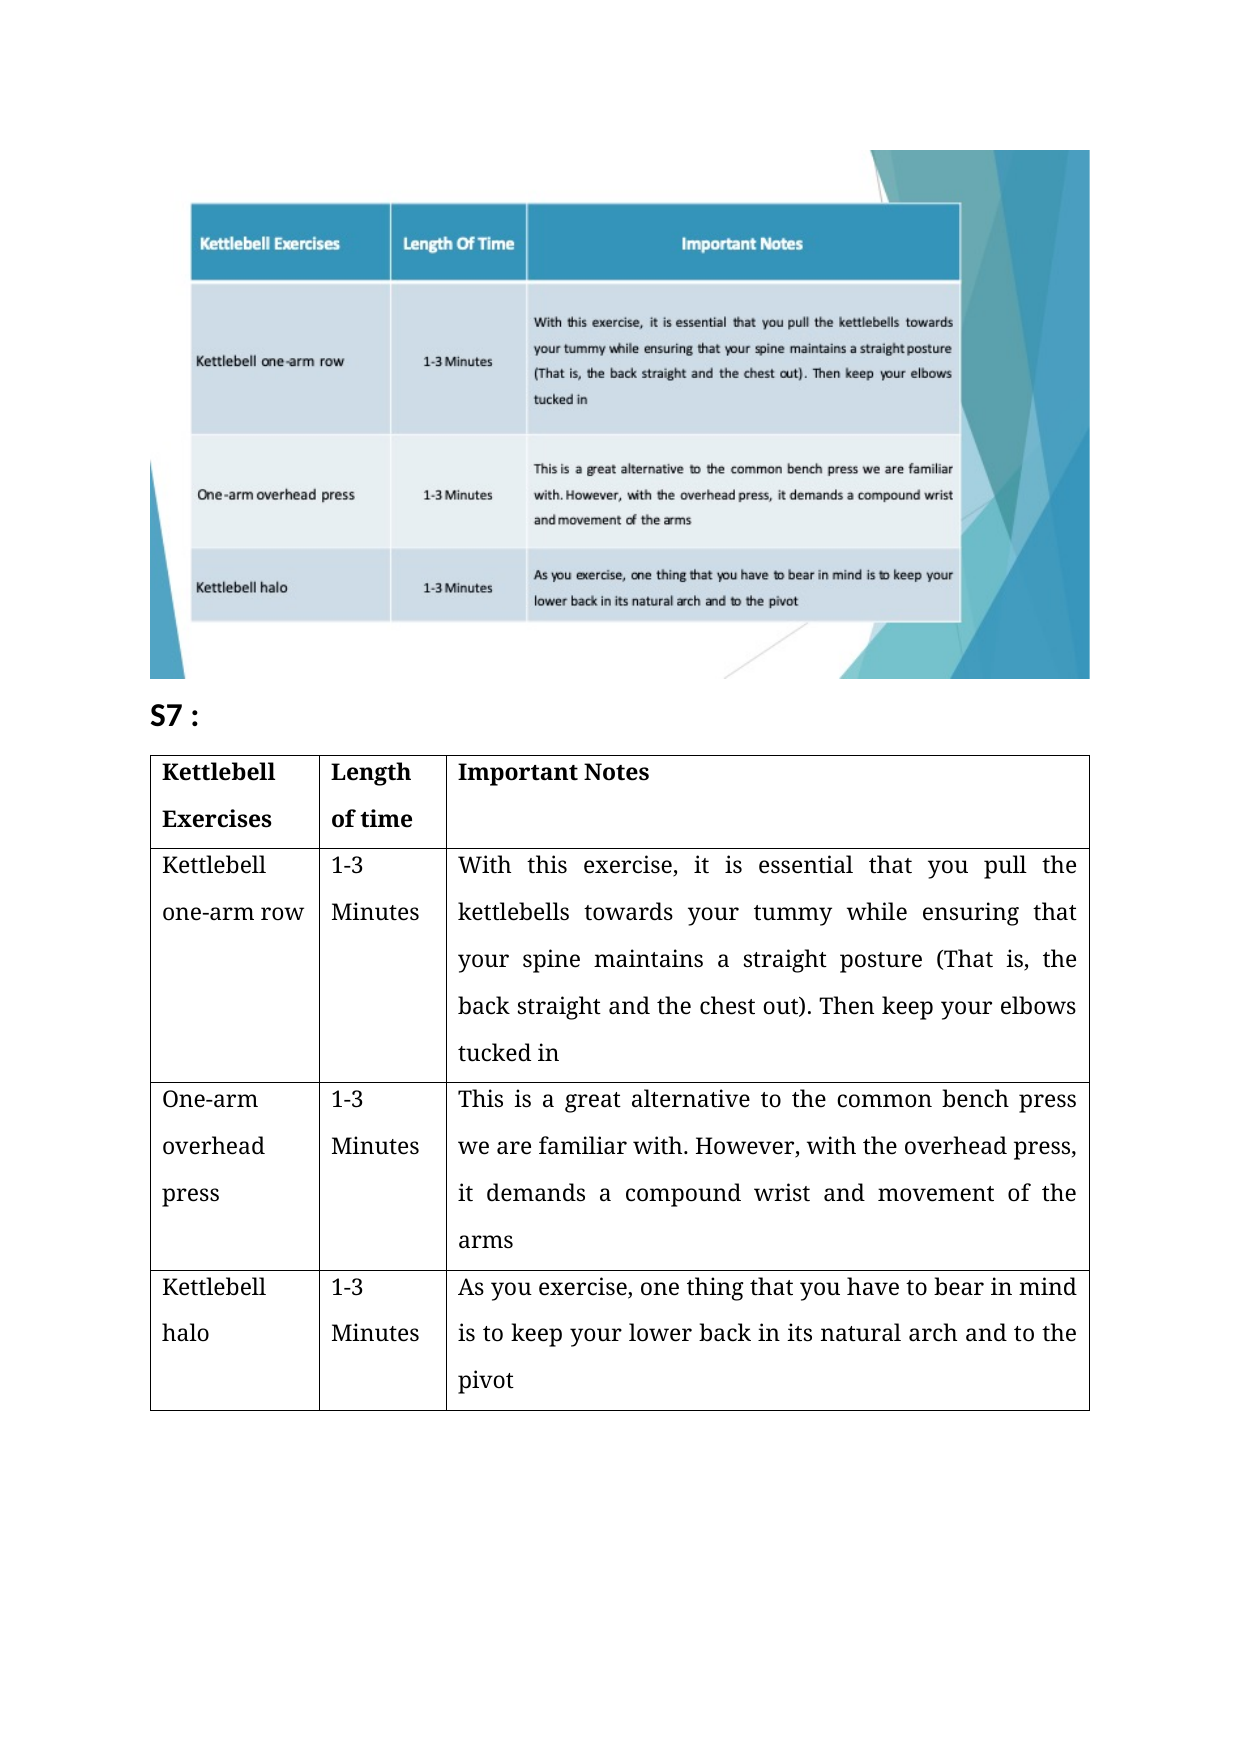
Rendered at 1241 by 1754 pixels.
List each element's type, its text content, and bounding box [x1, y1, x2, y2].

table_header Length of time [320, 756, 446, 848]
picture [150, 150, 1090, 679]
table_cell 1-3 Minutes [320, 1083, 446, 1269]
table_header Important Notes [447, 756, 1089, 848]
table_cell This is a great alternative to the common bench press we are familiar with. However, with the overhead press, it demands a compound wrist and movement of the arms [447, 1083, 1089, 1269]
table_header Kettlebell Exercises [151, 756, 319, 848]
table_cell 1-3 Minutes [320, 1271, 446, 1410]
table_cell One-arm overhead press [151, 1083, 319, 1269]
table_cell As you exercise, one thing that you have to bear in mind is to keep your lower back in its natural arch and to the pivot [447, 1271, 1089, 1410]
text S7 : [150, 694, 1090, 734]
table_cell 1-3 Minutes [320, 849, 446, 1082]
table_cell Kettlebell one-arm row [151, 849, 319, 1082]
table_cell Kettlebell halo [151, 1271, 319, 1410]
table_cell With this exercise, it is essential that you pull the kettlebells towards your tummy while ensuring that your spine maintains a straight posture (That is, the back straight and the chest out). Then keep your elbows tucked in [447, 849, 1089, 1082]
